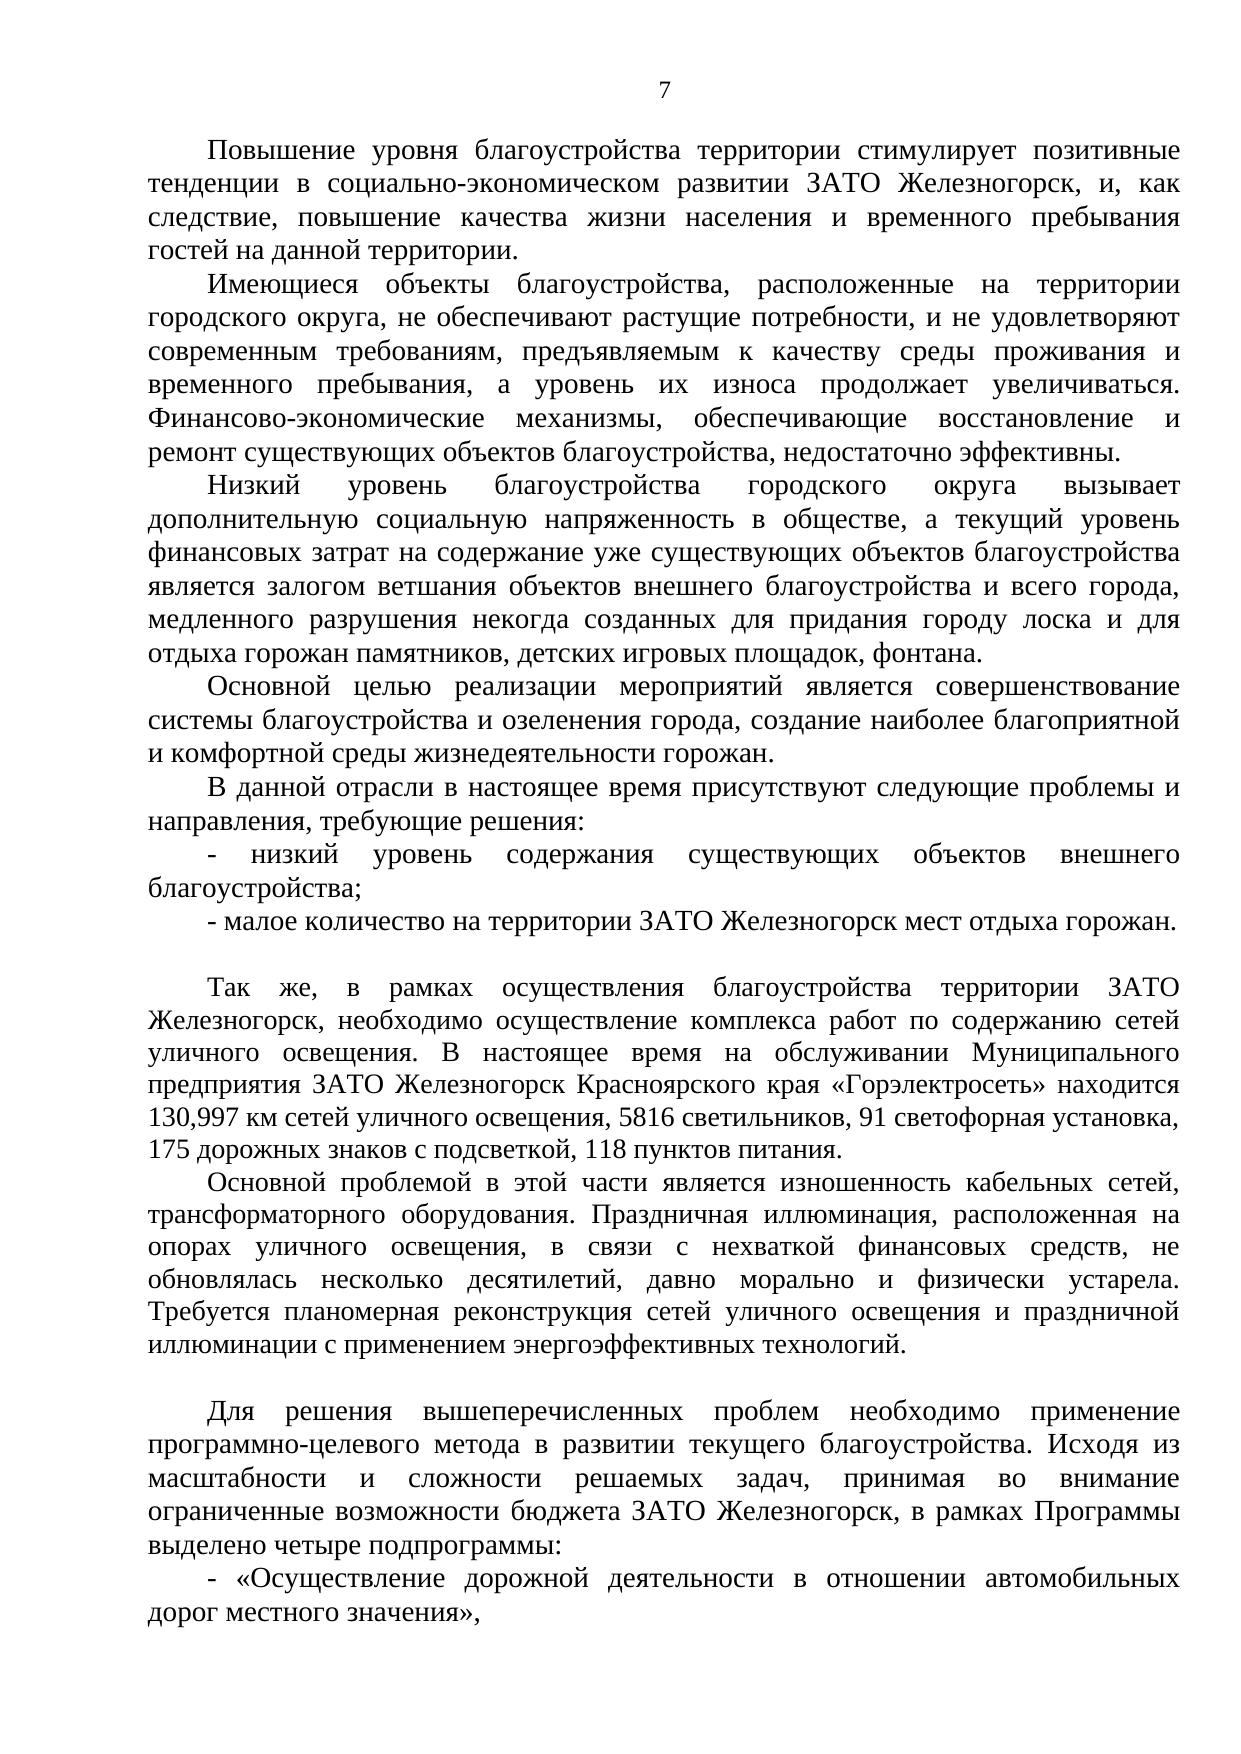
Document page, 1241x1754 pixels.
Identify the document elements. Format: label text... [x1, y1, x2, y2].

text - малое количество на территории ЗАТО Железногорск мест отдыха горожан. [148, 903, 1181, 937]
text Так же, в рамках осуществления благоустройства территории ЗАТО Железногорск, необходимо осуществление комплекса работ по содержанию сетей уличного освещения. В настоящее время на обслуживании Муниципального предприятия ЗАТО Железногорск Красноярского края «Горэлектросеть» находится 130,997 км сетей уличного освещения, 5816 светильников, 91 светофорная установка, 175 дорожных знаков с подсветкой, 118 пунктов питания. [148, 970, 1181, 1165]
text - низкий уровень содержания существующих объектов внешнего благоустройства; [148, 836, 1181, 903]
text Низкий уровень благоустройства городского округа вызывает дополнительную социальную напряженность в обществе, а текущий уровень финансовых затрат на содержание уже существующих объектов благоустройства является залогом ветшания объектов внешнего благоустройства и всего города, медленного разрушения некогда созданных для придания городу лоска и для отдыха горожан памятников, детских игровых площадок, фонтана. [148, 467, 1181, 668]
text Для решения вышеперечисленных проблем необходимо применение программно-целевого метода в развитии текущего благоустройства. Исходя из масштабности и сложности решаемых задач, принимая во внимание ограниченные возможности бюджета ЗАТО Железногорск, в рамках Программы выделено четыре подпрограммы: [148, 1393, 1181, 1560]
text Имеющиеся объекты благоустройства, расположенные на территории городского округа, не обеспечивают растущие потребности, и не удовлетворяют современным требованиям, предъявляемым к качеству среды проживания и временного пребывания, а уровень их износа продолжает увеличиваться. Финансово-экономические механизмы, обеспечивающие восстановление и ремонт существующих объектов благоустройства, недостаточно эффективны. [148, 266, 1181, 467]
text В данной отрасли в настоящее время присутствуют следующие проблемы и направления, требующие решения: [148, 769, 1181, 836]
text Основной целью реализации мероприятий является совершенствование системы благоустройства и озеленения города, создание наиболее благоприятной и комфортной среды жизнедеятельности горожан. [148, 668, 1181, 769]
text Основной проблемой в этой части является изношенность кабельных сетей, трансформаторного оборудования. Праздничная иллюминация, расположенная на опорах уличного освещения, в связи с нехваткой финансовых средств, не обновлялась несколько десятилетий, давно морально и физически устарела. Требуется планомерная реконструкция сетей уличного освещения и праздничной иллюминации с применением энергоэффективных технологий. [148, 1165, 1181, 1359]
text - «Осуществление дорожной деятельности в отношении автомобильных дорог местного значения», [148, 1560, 1181, 1627]
text Повышение уровня благоустройства территории стимулирует позитивные тенденции в социально-экономическом развитии ЗАТО Железногорск, и, как следствие, повышение качества жизни населения и временного пребывания гостей на данной территории. [148, 132, 1181, 266]
